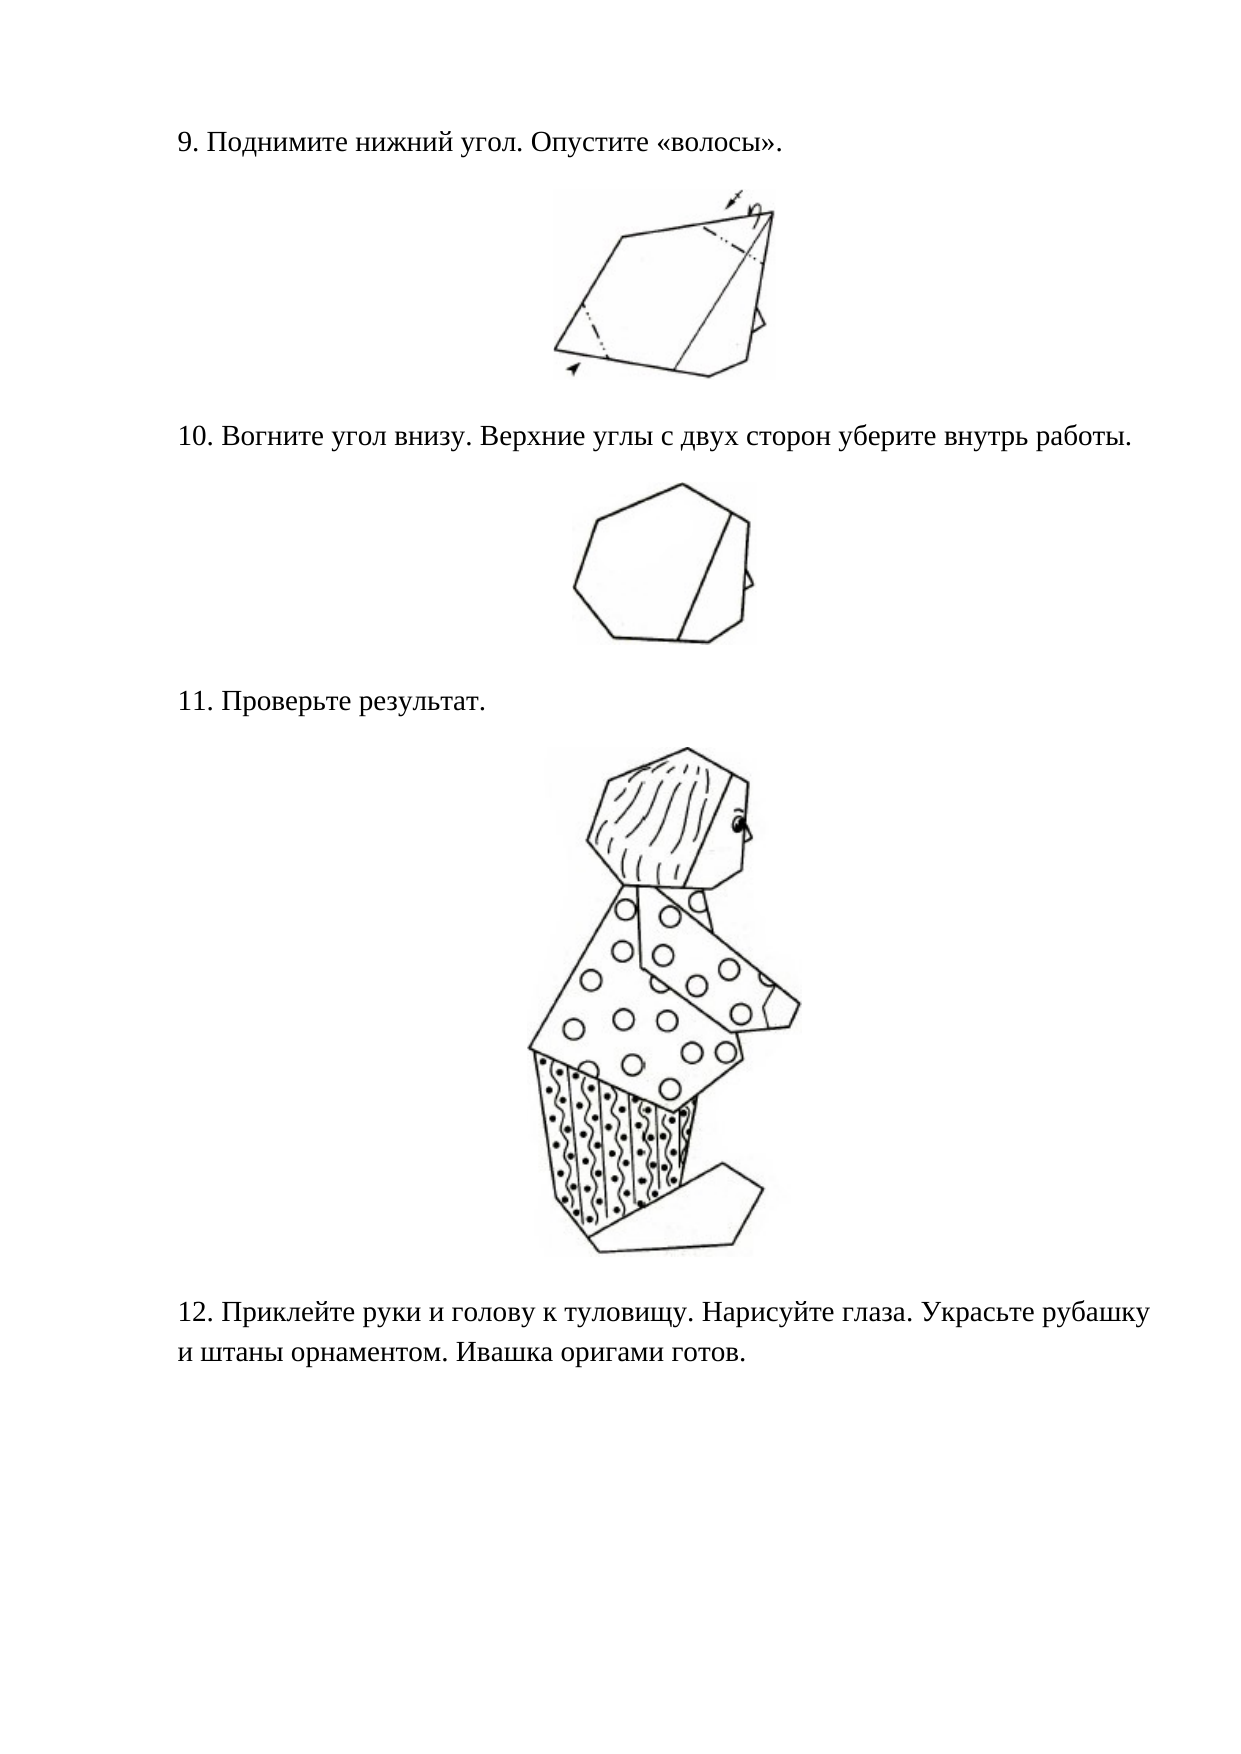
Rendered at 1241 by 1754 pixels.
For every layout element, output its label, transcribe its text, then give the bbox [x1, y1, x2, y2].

text 9. Поднимите нижний угол. Опустите «волосы». [177, 118, 1152, 158]
picture [572, 482, 757, 645]
text 12. Приклейте руки и голову к туловищу. Нарисуйте глаза. Украсьте рубашку и штаны орнаментом. Ивашка оригами готов. [177, 1288, 1152, 1368]
picture [527, 747, 802, 1257]
text 10. Вогните угол внизу. Верхние углы с двух сторон уберите внутрь работы. [177, 411, 1152, 451]
picture [553, 189, 776, 380]
text 11. Проверьте результат. [177, 676, 1152, 716]
